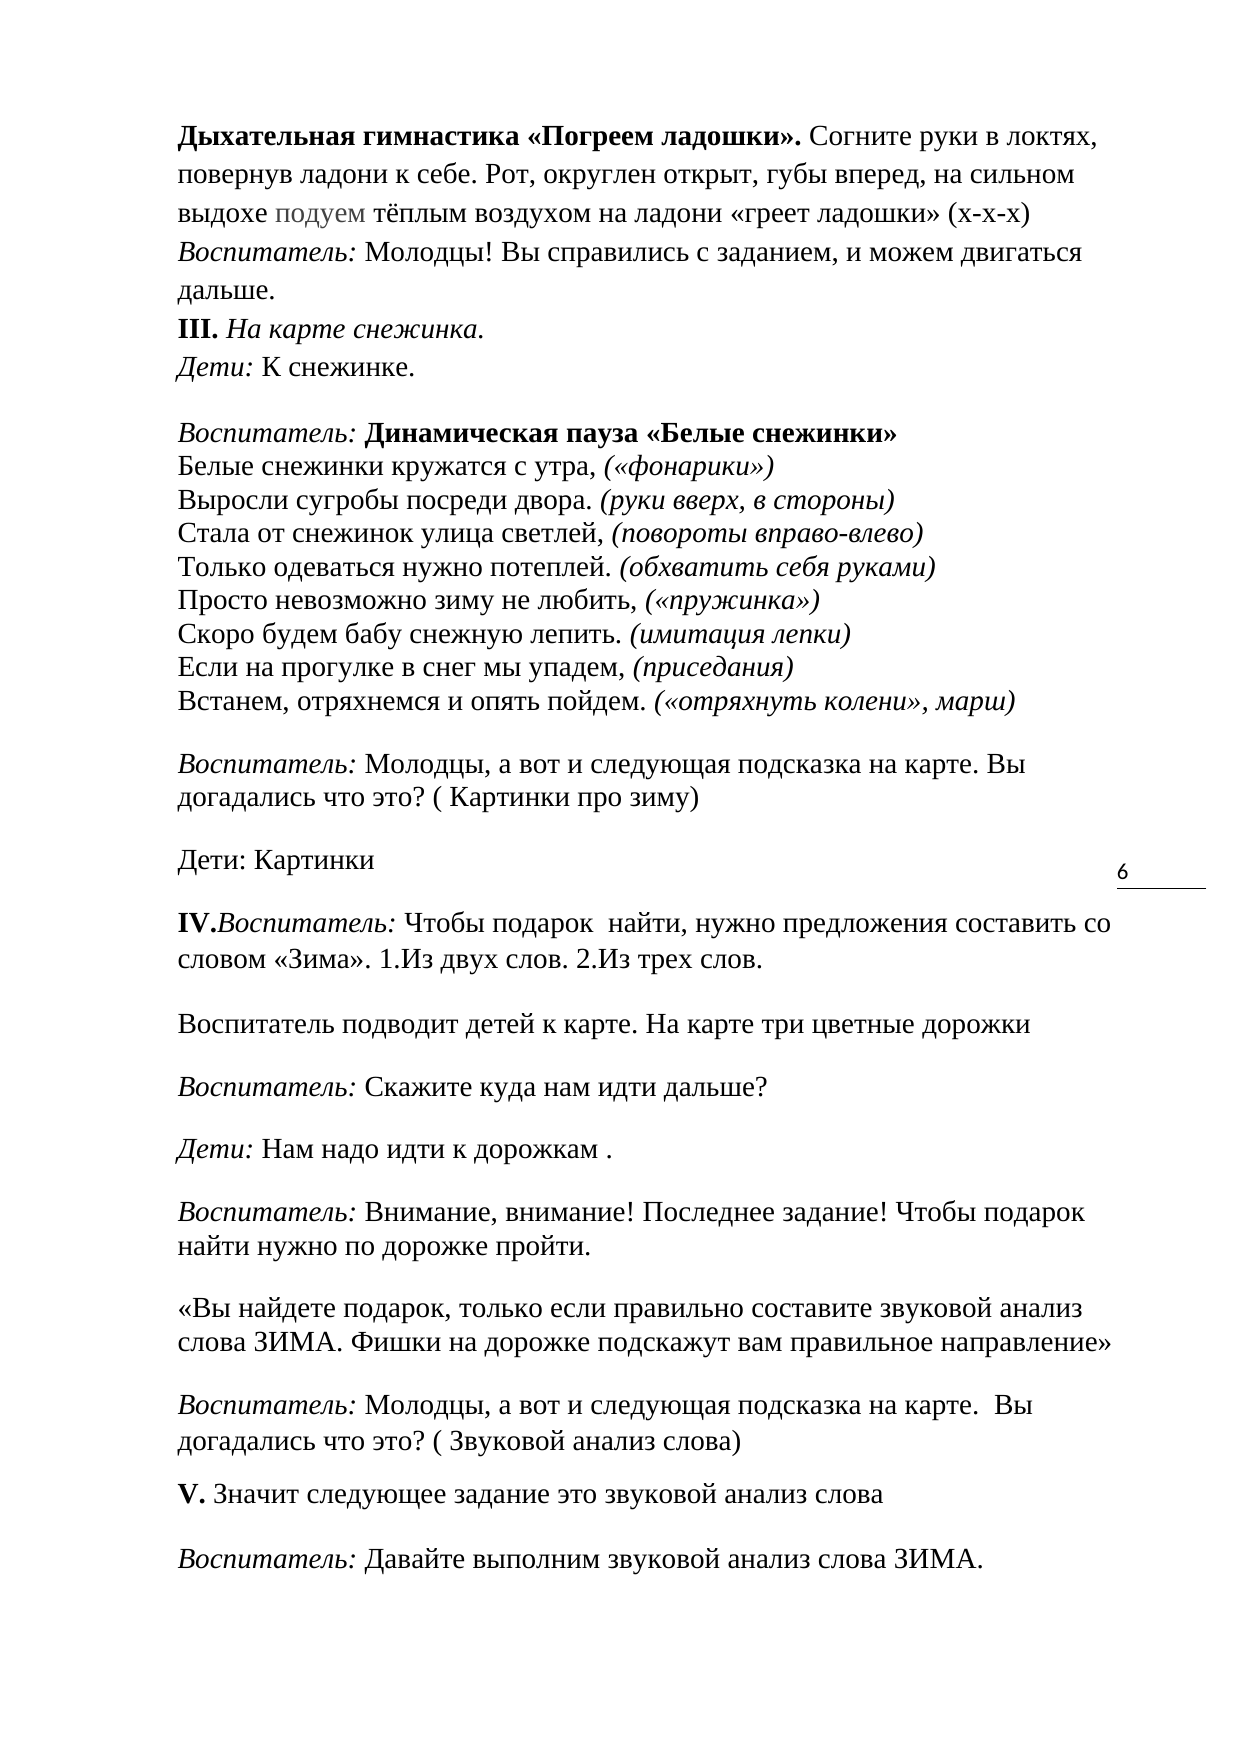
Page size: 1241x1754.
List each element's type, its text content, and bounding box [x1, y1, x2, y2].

text Воспитатель: Динамическая пауза «Белые снежинки» Белые снежинки кружатся с утра, («фонарики») Выросли сугробы посреди двора. (руки вверх, в стороны) Стала от снежинок улица светлей, (повороты вправо-влево) Только одеваться нужно потеплей. (обхватить себя руками) Просто невозможно зиму не любить, («пружинка») Скоро будем бабу снежную лепить. (имитация лепки) Если на прогулке в снег мы упадем, (приседания) Встанем, отряхнемся и опять пойдем. («отряхнуть колени», марш) [177, 415, 1152, 717]
text III. На карте снежинка. [177, 311, 1152, 344]
text «Вы найдете подарок, только если правильно составите звуковой анализ слова ЗИМА. Фишки на дорожке подскажут вам правильное направление» [177, 1291, 1152, 1358]
text Дети: К снежинке. [177, 349, 1152, 383]
text IV.Воспитатель: Чтобы подарок найти, нужно предложения составить со словом «Зима». 1.Из двух слов. 2.Из трех слов. [177, 905, 1152, 974]
text V. Значит следующее задание это звуковой анализ слова [177, 1476, 1152, 1509]
text Воспитатель: Давайте выполним звуковой анализ слова ЗИМА. [177, 1541, 1152, 1574]
text Воспитатель подводит детей к карте. На карте три цветные дорожки [177, 1006, 1152, 1040]
text Воспитатель: Молодцы, а вот и следующая подсказка на карте. Вы догадались что это? ( Картинки про зиму) [177, 746, 1152, 813]
text Воспитатель: Молодцы, а вот и следующая подсказка на карте. Вы догадались что это? ( Звуковой анализ слова) [177, 1387, 1152, 1456]
text Дети: Нам надо идти к дорожкам . [177, 1132, 1152, 1165]
text Дети: Картинки [177, 842, 1152, 876]
text Воспитатель: Скажите куда нам идти дальше? [177, 1069, 1152, 1102]
text Дыхательная гимнастика «Погреем ладошки». Согните руки в локтях, повернув ладони к себе. Рот, округлен открыт, губы вперед, на сильном выдохе подуем тёплым воздухом на ладони «греет ладошки» (х-х-х) Воспитатель: Молодцы! Вы справились с заданием, и можем двигаться дальше. [177, 118, 1152, 306]
text Воспитатель: Внимание, внимание! Последнее задание! Чтобы подарок найти нужно по дорожке пройти. [177, 1194, 1152, 1261]
